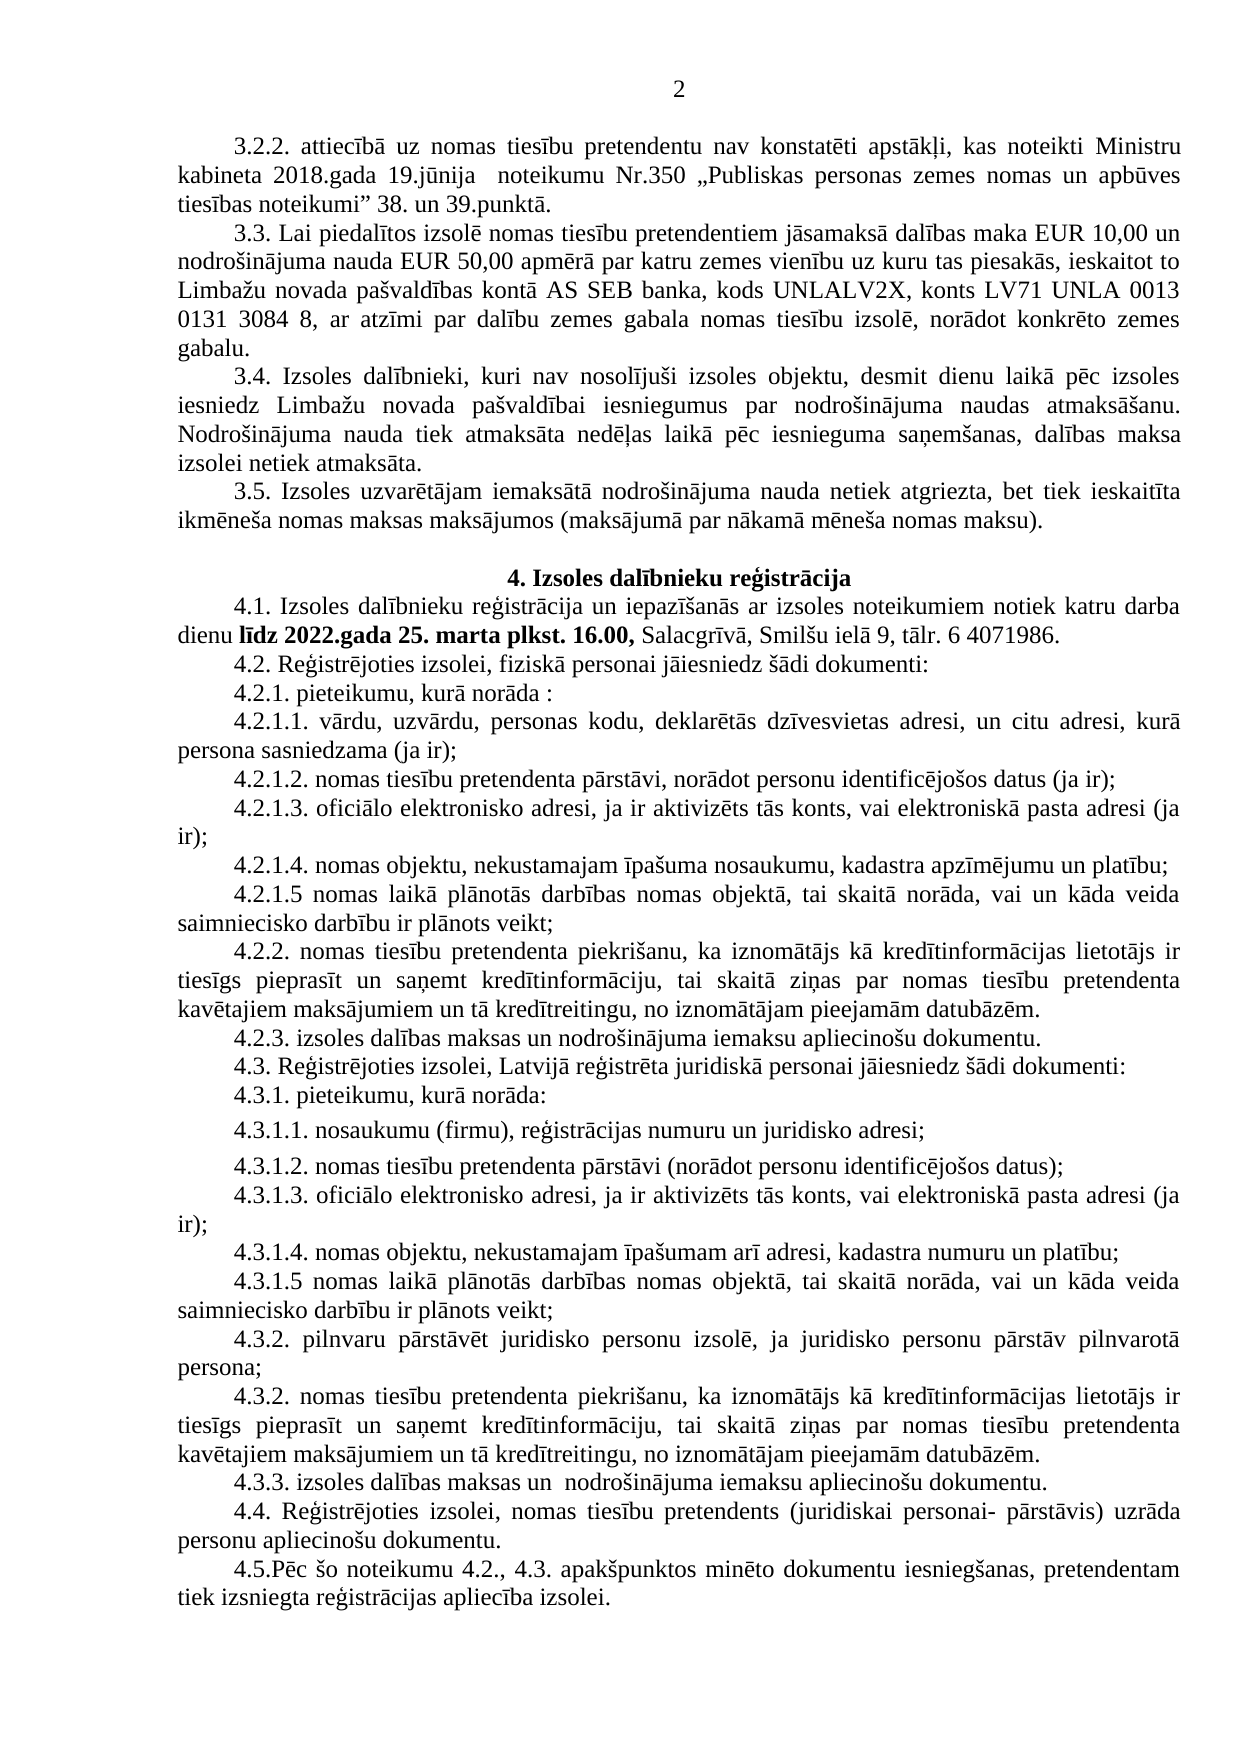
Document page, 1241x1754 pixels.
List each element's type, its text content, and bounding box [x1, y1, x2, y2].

text 4.3.2. pilnvaru pārstāvēt juridisko personu izsolē, ja juridisko personu pārstāv pilnvarotā persona; [177, 1324, 1181, 1381]
text 4.2.1.5 nomas laikā plānotās darbības nomas objektā, tai skaitā norāda, vai un kāda veida saimniecisko darbību ir plānots veikt; [177, 879, 1181, 936]
text 4.2.1.3. oficiālo elektronisko adresi, ja ir aktivizēts tās konts, vai elektroniskā pasta adresi (ja ir); [177, 793, 1181, 850]
text 4.2.1.2. nomas tiesību pretendenta pārstāvi, norādot personu identificējošos datus (ja ir); [177, 764, 1181, 793]
text 4.3.1.5 nomas laikā plānotās darbības nomas objektā, tai skaitā norāda, vai un kāda veida saimniecisko darbību ir plānots veikt; [177, 1266, 1181, 1324]
text 4.2.1.1. vārdu, uzvārdu, personas kodu, deklarētās dzīvesvietas adresi, un citu adresi, kurā persona sasniedzama (ja ir); [177, 706, 1181, 764]
text 4.3.1.3. oficiālo elektronisko adresi, ja ir aktivizēts tās konts, vai elektroniskā pasta adresi (ja ir); [177, 1180, 1181, 1237]
text 4.2.1.4. nomas objektu, nekustamajam īpašuma nosaukumu, kadastra apzīmējumu un platību; [177, 850, 1181, 879]
text 4.2.2. nomas tiesību pretendenta piekrišanu, ka iznomātājs kā kredītinformācijas lietotājs ir tiesīgs pieprasīt un saņemt kredītinformāciju, tai skaitā ziņas par nomas tiesību pretendenta kavētajiem maksājumiem un tā kredītreitingu, no iznomātājam pieejamām datubāzēm. [177, 936, 1181, 1023]
text 4.3.1.1. nosaukumu (firmu), reģistrācijas numuru un juridisko adresi; [177, 1116, 1181, 1144]
text 3.2.2. attiecībā uz nomas tiesību pretendentu nav konstatēti apstākļi, kas noteikti Ministru kabineta 2018.gada 19.jūnija noteikumu Nr.350 „Publiskas personas zemes nomas un apbūves tiesības noteikumi” 38. un 39.punktā. [177, 131, 1181, 218]
text 4.3.1.2. nomas tiesību pretendenta pārstāvi (norādot personu identificējošos datus); [177, 1151, 1181, 1180]
text 4.5.Pēc šo noteikumu 4.2., 4.3. apakšpunktos minēto dokumentu iesniegšanas, pretendentam tiek izsniegta reģistrācijas apliecība izsolei. [177, 1554, 1181, 1611]
text 4.3.1.4. nomas objektu, nekustamajam īpašumam arī adresi, kadastra numuru un platību; [177, 1237, 1181, 1266]
text 3.4. Izsoles dalībnieki, kuri nav nosolījuši izsoles objektu, desmit dienu laikā pēc izsoles iesniedz Limbažu novada pašvaldībai iesniegumus par nodrošinājuma naudas atmaksāšanu. Nodrošinājuma nauda tiek atmaksāta nedēļas laikā pēc iesnieguma saņemšanas, dalības maksa izsolei netiek atmaksāta. [177, 361, 1181, 476]
text 4. Izsoles dalībnieku reģistrācija [177, 563, 1181, 591]
text 4.3.3. izsoles dalības maksas un nodrošinājuma iemaksu apliecinošu dokumentu. [177, 1467, 1181, 1496]
text 4.2.1. pieteikumu, kurā norāda : [177, 678, 1181, 706]
text 4.3. Reģistrējoties izsolei, Latvijā reģistrēta juridiskā personai jāiesniedz šādi dokumenti: [177, 1051, 1181, 1080]
text 3.5. Izsoles uzvarētājam iemaksātā nodrošinājuma nauda netiek atgriezta, bet tiek ieskaitīta ikmēneša nomas maksas maksājumos (maksājumā par nākamā mēneša nomas maksu). [177, 476, 1181, 534]
text 3.3. Lai piedalītos izsolē nomas tiesību pretendentiem jāsamaksā dalības maka EUR 10,00 un nodrošinājuma nauda EUR 50,00 apmērā par katru zemes vienību uz kuru tas piesakās, ieskaitot to Limbažu novada pašvaldības kontā AS SEB banka, kods UNLALV2X, konts LV71 UNLA 0013 0131 3084 8, ar atzīmi par dalību zemes gabala nomas tiesību izsolē, norādot konkrēto zemes gabalu. [177, 218, 1181, 361]
text 4.1. Izsoles dalībnieku reģistrācija un iepazīšanās ar izsoles noteikumiem notiek katru darba dienu līdz 2022.gada 25. marta plkst. 16.00, Salacgrīvā, Smilšu ielā 9, tālr. 6 4071986. [177, 591, 1181, 649]
text 4.2.3. izsoles dalības maksas un nodrošinājuma iemaksu apliecinošu dokumentu. [177, 1023, 1181, 1051]
text 4.3.1. pieteikumu, kurā norāda: [177, 1080, 1181, 1109]
text 4.3.2. nomas tiesību pretendenta piekrišanu, ka iznomātājs kā kredītinformācijas lietotājs ir tiesīgs pieprasīt un saņemt kredītinformāciju, tai skaitā ziņas par nomas tiesību pretendenta kavētajiem maksājumiem un tā kredītreitingu, no iznomātājam pieejamām datubāzēm. [177, 1381, 1181, 1467]
text 4.4. Reģistrējoties izsolei, nomas tiesību pretendents (juridiskai personai- pārstāvis) uzrāda personu apliecinošu dokumentu. [177, 1496, 1181, 1554]
text 4.2. Reģistrējoties izsolei, fiziskā personai jāiesniedz šādi dokumenti: [177, 649, 1181, 678]
